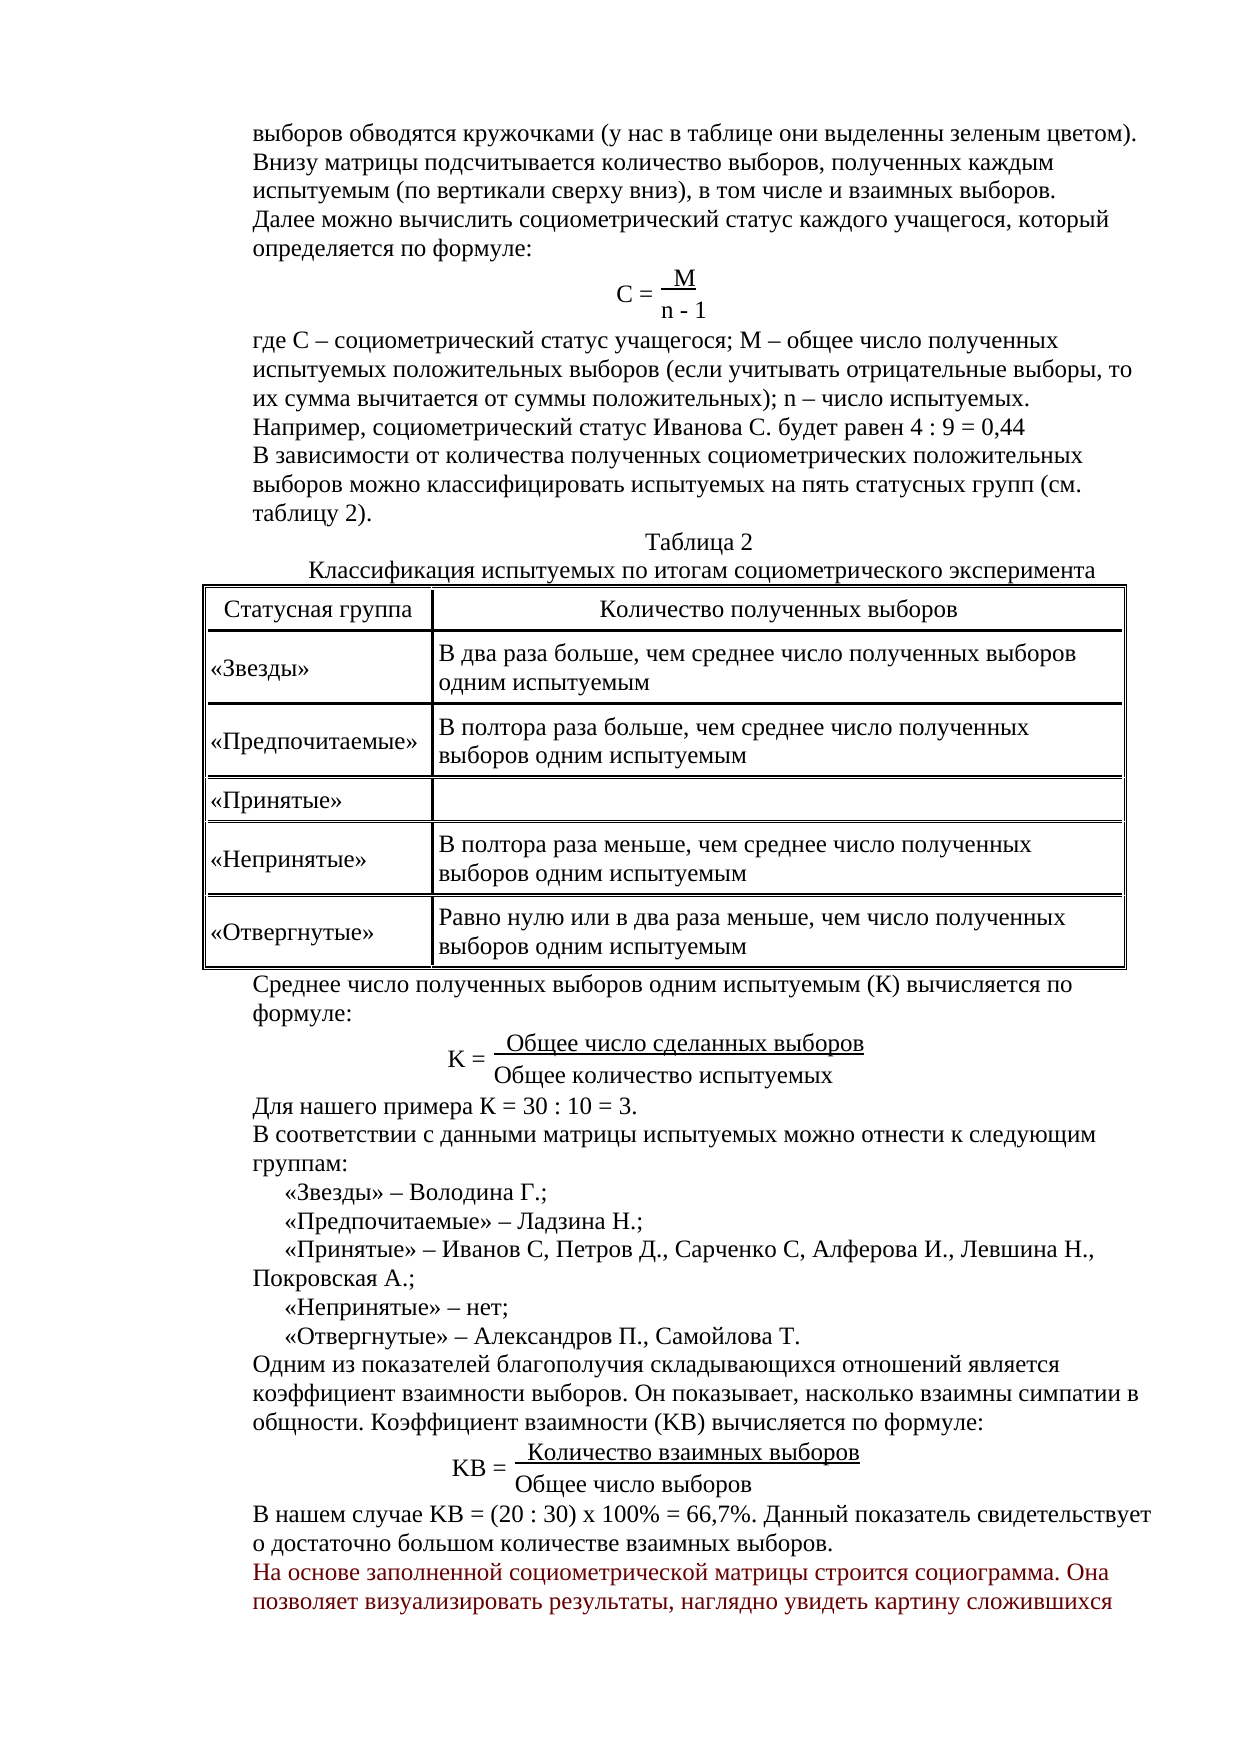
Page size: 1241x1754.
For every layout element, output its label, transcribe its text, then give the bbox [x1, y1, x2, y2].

text В зависимости от количества полученных социометрических положительных выборов можно классифицировать испытуемых на пять статусных групп (см. таблицу 2). [252, 441, 1152, 527]
text Одним из показателей благополучия складывающихся отношений является коэффициент взаимности выборов. Он показывает, насколько взаимны симпатии в общности. Коэффициент взаимности (KB) вычисляется по формуле: [252, 1349, 1152, 1436]
table_header M [659, 262, 714, 294]
table_cell «Непринятые» [204, 820, 432, 893]
text Например, социометрический статус Иванова С. будет равен 4 : 9 = 0,44 [252, 412, 1152, 441]
table_cell Равно нулю или в два раза меньше, чем число полученных выборов одним испытуемым [432, 893, 1124, 966]
table_header Статусная группа [206, 586, 432, 629]
table_cell «Отвергнутые» [206, 893, 432, 966]
text В соответствии с данными матрицы испытуемых можно отнести к следующим группам: [252, 1119, 1152, 1177]
table_cell [434, 775, 1124, 820]
text В нашем случае KB = (20 : 30) х 100% = 66,7%. Данный показатель свидетельствует о достаточно большом количестве взаимных выборов. [252, 1499, 1152, 1557]
table_cell Общее число выборов [513, 1468, 879, 1499]
text  «Предпочитаемые» – Ладзина Н.; [252, 1206, 1152, 1234]
table_header Общее число сделанных выборов [492, 1027, 883, 1059]
table_cell «Предпочитаемые» [206, 702, 431, 775]
table_header Количество взаимных выборов [513, 1436, 879, 1468]
table_cell Общее количество испытуемых [492, 1059, 883, 1091]
table_cell n - 1 [659, 294, 714, 326]
text Среднее число полученных выборов одним испытуемым (К) вычисляется по формуле: [252, 969, 1152, 1027]
text Далее можно вычислить социометрический статус каждого учащегося, который определяется по формуле: [252, 204, 1152, 262]
text  «Принятые» – Иванов С, Петров Д., Сарченко С, Алферова И., Левшина Н., Покровская А.; [252, 1234, 1152, 1292]
table_cell В полтора раза меньше, чем среднее число полученных выборов одним испытуемым [432, 820, 1125, 893]
text  «Отвергнутые» – Александров П., Самойлова Т. [252, 1321, 1152, 1349]
text  «Непринятые» – нет; [252, 1292, 1152, 1321]
text  «Звезды» – Володина Г.; [252, 1177, 1152, 1206]
table_header C = [614, 262, 659, 326]
table_header Количество полученных выборов [432, 588, 1124, 629]
text Таблица 2 Классификация испытуемых по итогам социометрического эксперимента [252, 527, 1152, 584]
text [252, 1557, 1152, 1614]
text где С – социометрический статус учащегося; М – общее число полученных испытуемых положительных выборов (если учитывать отрицательные выборы, то их сумма вычитается от суммы положительных); n – число испытуемых. [252, 326, 1152, 412]
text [252, 118, 1152, 204]
table_cell В два раза больше, чем среднее число полученных выборов одним испытуемым [434, 629, 1124, 702]
text Для нашего примера К = 30 : 10 = 3. [252, 1091, 1152, 1119]
table_header K = [446, 1027, 492, 1091]
table_cell «Принятые» [206, 775, 431, 820]
table_header KB = [450, 1436, 513, 1499]
table_cell «Звезды» [206, 629, 431, 702]
table_cell В полтора раза больше, чем среднее число полученных выборов одним испытуемым [434, 702, 1124, 775]
